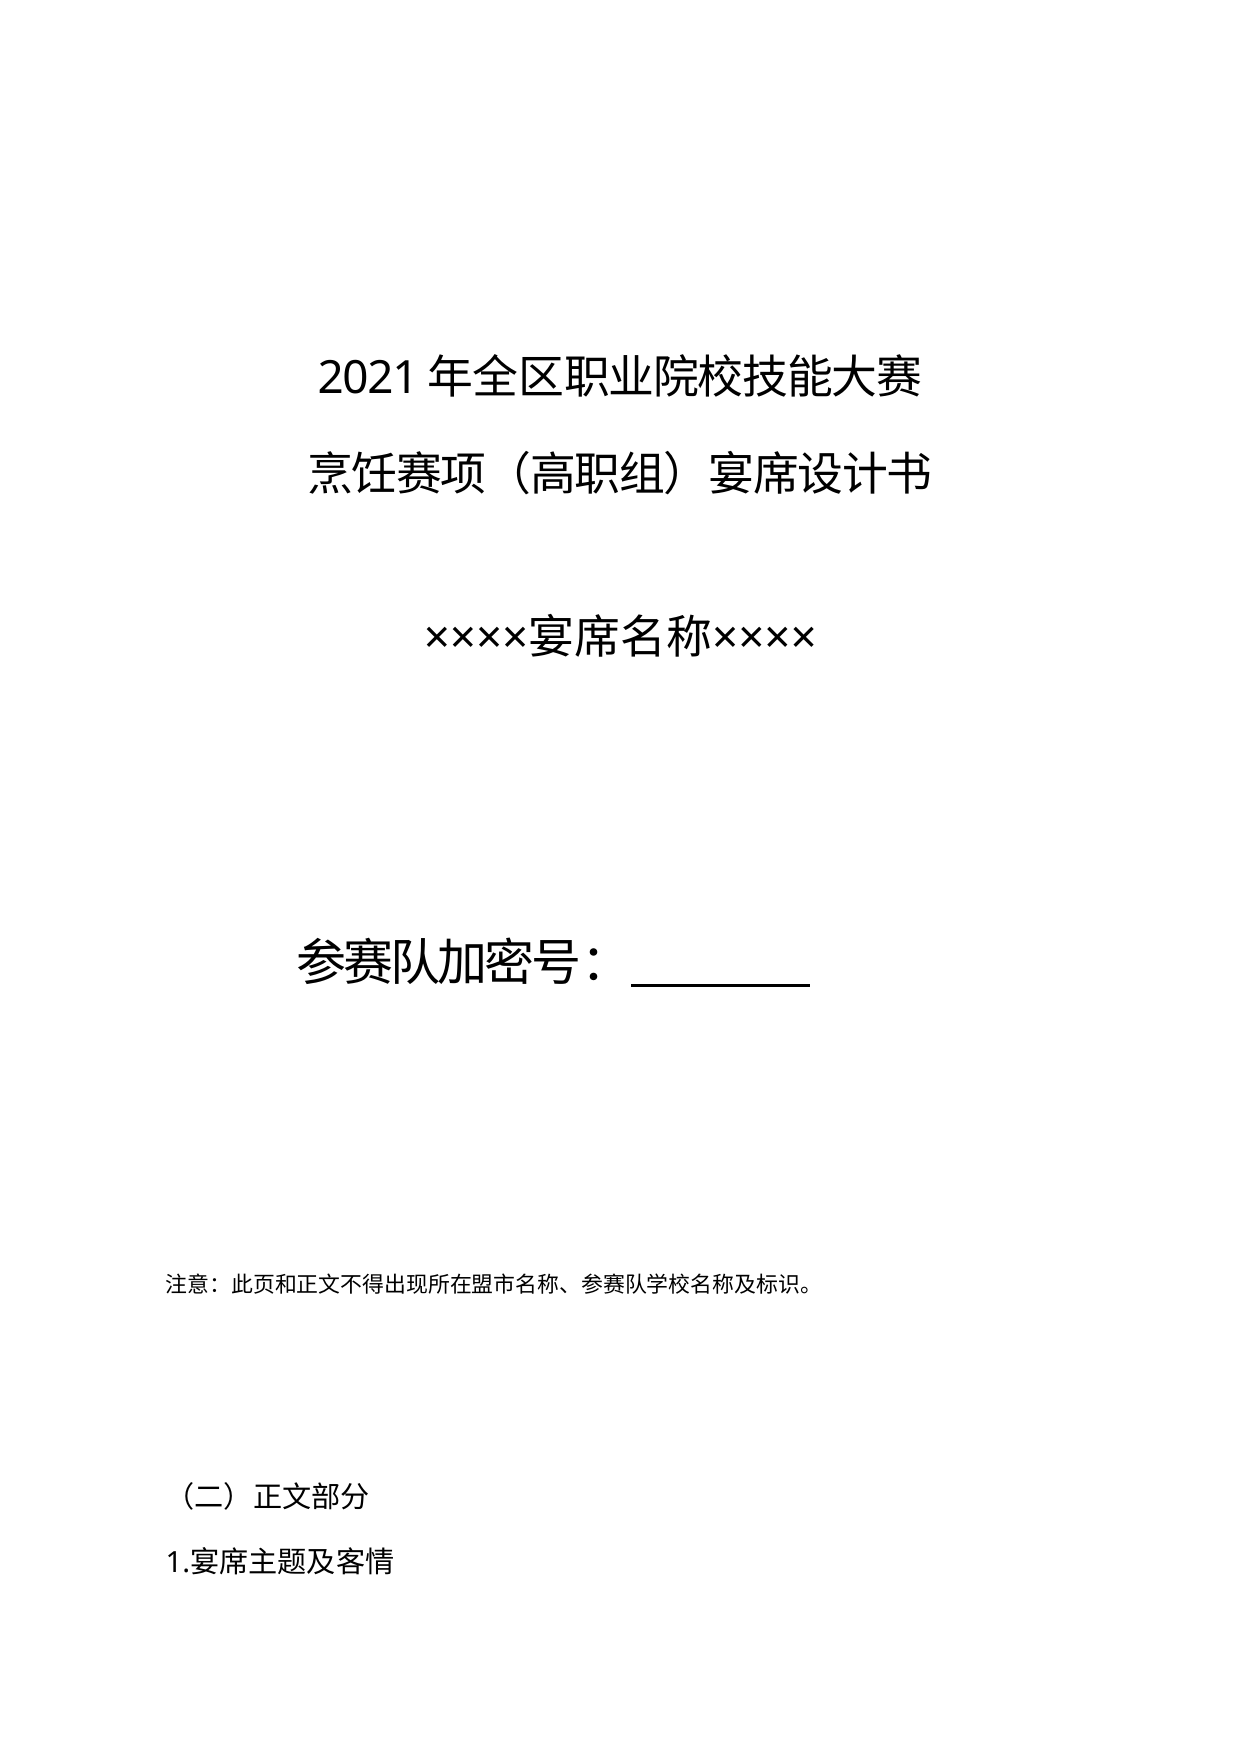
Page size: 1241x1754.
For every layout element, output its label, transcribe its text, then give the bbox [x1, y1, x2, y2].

text 1.宴席主题及客情 [165, 1527, 1075, 1592]
text 注意：此页和正文不得出现所在盟市名称、参赛队学校名称及标识。 [165, 1267, 1075, 1299]
text 烹饪赛项（高职组）宴席设计书 [165, 422, 1075, 519]
text （二）正文部分 [165, 1462, 1075, 1527]
text 2021年全区职业院校技能大赛 [165, 324, 1075, 422]
text 参赛队加密号： [165, 909, 1075, 1007]
text ××××宴席名称×××× [165, 584, 1075, 682]
